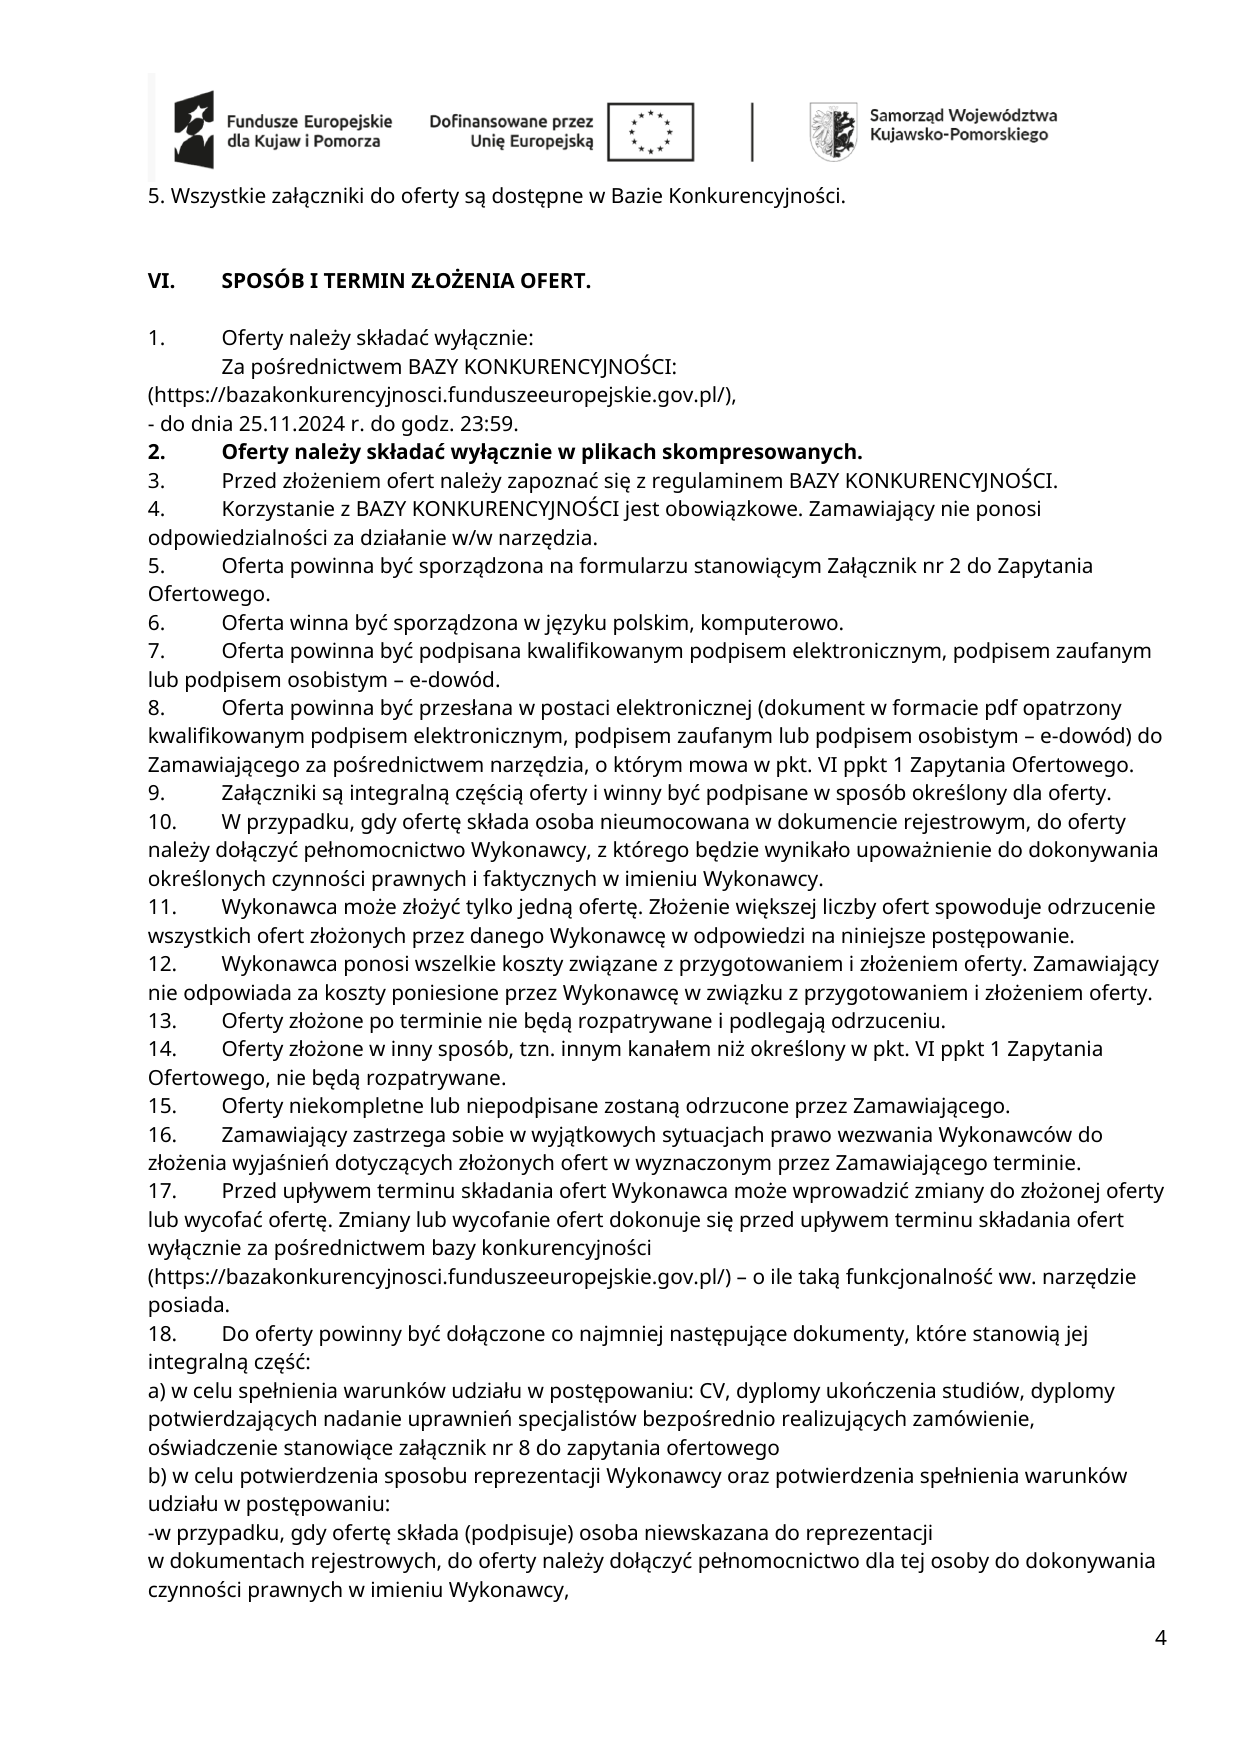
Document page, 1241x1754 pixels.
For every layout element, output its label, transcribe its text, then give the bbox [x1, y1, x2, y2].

text b) w celu potwierdzenia sposobu reprezentacji Wykonawcy oraz potwierdzenia spełnienia warunków udziału w postępowaniu: [148, 1461, 1167, 1518]
text w dokumentach rejestrowych, do oferty należy dołączyć pełnomocnictwo dla tej osoby do dokonywania czynności prawnych w imieniu Wykonawcy, [148, 1546, 1167, 1603]
text (https://bazakonkurencyjnosci.funduszeeuropejskie.gov.pl/), [148, 380, 1167, 409]
text 5. Oferta powinna być sporządzona na formularzu stanowiącym Załącznik nr 2 do Zapytania Ofertowego. [148, 551, 1167, 608]
text 1. Oferty należy składać wyłącznie: [148, 323, 1167, 352]
text 16. Zamawiający zastrzega sobie w wyjątkowych sytuacjach prawo wezwania Wykonawców do złożenia wyjaśnień dotyczących złożonych ofert w wyznaczonym przez Zamawiającego terminie. [148, 1120, 1167, 1177]
text 8. Oferta powinna być przesłana w postaci elektronicznej (dokument w formacie pdf opatrzony kwalifikowanym podpisem elektronicznym, podpisem zaufanym lub podpisem osobistym – e-dowód) do Zamawiającego za pośrednictwem narzędzia, o którym mowa w pkt. VI ppkt 1 Zapytania Ofertowego. [148, 693, 1167, 778]
text 18. Do oferty powinny być dołączone co najmniej następujące dokumenty, które stanowią jej integralną część: [148, 1319, 1167, 1376]
text 11. Wykonawca może złożyć tylko jedną ofertę. Złożenie większej liczby ofert spowoduje odrzucenie wszystkich ofert złożonych przez danego Wykonawcę w odpowiedzi na niniejsze postępowanie. [148, 892, 1167, 949]
text Za pośrednictwem BAZY KONKURENCYJNOŚCI: [148, 352, 1167, 380]
text 6. Oferta winna być sporządzona w języku polskim, komputerowo. [148, 608, 1167, 636]
text 14. Oferty złożone w inny sposób, tzn. innym kanałem niż określony w pkt. VI ppkt 1 Zapytania Ofertowego, nie będą rozpatrywane. [148, 1034, 1167, 1091]
text 15. Oferty niekompletne lub niepodpisane zostaną odrzucone przez Zamawiającego. [148, 1091, 1167, 1120]
text 4. Korzystanie z BAZY KONKURENCYJNOŚCI jest obowiązkowe. Zamawiający nie ponosi odpowiedzialności za działanie w/w narzędzia. [148, 494, 1167, 551]
text 7. Oferta powinna być podpisana kwalifikowanym podpisem elektronicznym, podpisem zaufanym lub podpisem osobistym – e-dowód. [148, 636, 1167, 693]
text 17. Przed upływem terminu składania ofert Wykonawca może wprowadzić zmiany do złożonej oferty lub wycofać ofertę. Zmiany lub wycofanie ofert dokonuje się przed upływem terminu składania ofert wyłącznie za pośrednictwem bazy konkurencyjności (https://bazakonkurencyjnosci.funduszeeuropejskie.gov.pl/) – o ile taką funkcjonalność ww. narzędzie posiada. [148, 1177, 1167, 1319]
text 3. Przed złożeniem ofert należy zapoznać się z regulaminem BAZY KONKURENCYJNOŚCI. [148, 466, 1167, 494]
text 5. Wszystkie załączniki do oferty są dostępne w Bazie Konkurencyjności. [148, 181, 1167, 210]
text 13. Oferty złożone po terminie nie będą rozpatrywane i podlegają odrzuceniu. [148, 1006, 1167, 1034]
text VI. SPOSÓB I TERMIN ZŁOŻENIA OFERT. [148, 267, 1167, 295]
text 10. W przypadku, gdy ofertę składa osoba nieumocowana w dokumencie rejestrowym, do oferty należy dołączyć pełnomocnictwo Wykonawcy, z którego będzie wynikało upoważnienie do dokonywania określonych czynności prawnych i faktycznych w imieniu Wykonawcy. [148, 807, 1167, 892]
text 12. Wykonawca ponosi wszelkie koszty związane z przygotowaniem i złożeniem oferty. Zamawiający nie odpowiada za koszty poniesione przez Wykonawcę w związku z przygotowaniem i złożeniem oferty. [148, 949, 1167, 1006]
text 9. Załączniki są integralną częścią oferty i winny być podpisane w sposób określony dla oferty. [148, 778, 1167, 807]
text a) w celu spełnienia warunków udziału w postępowaniu: CV, dyplomy ukończenia studiów, dyplomy potwierdzających nadanie uprawnień specjalistów bezpośrednio realizujących zamówienie, oświadczenie stanowiące załącznik nr 8 do zapytania ofertowego [148, 1376, 1167, 1461]
text 2. Oferty należy składać wyłącznie w plikach skompresowanych. [148, 437, 1167, 466]
picture [147, 73, 1093, 182]
text - do dnia 25.11.2024 r. do godz. 23:59. [148, 409, 1167, 437]
text -w przypadku, gdy ofertę składa (podpisuje) osoba niewskazana do reprezentacji [148, 1518, 1167, 1546]
